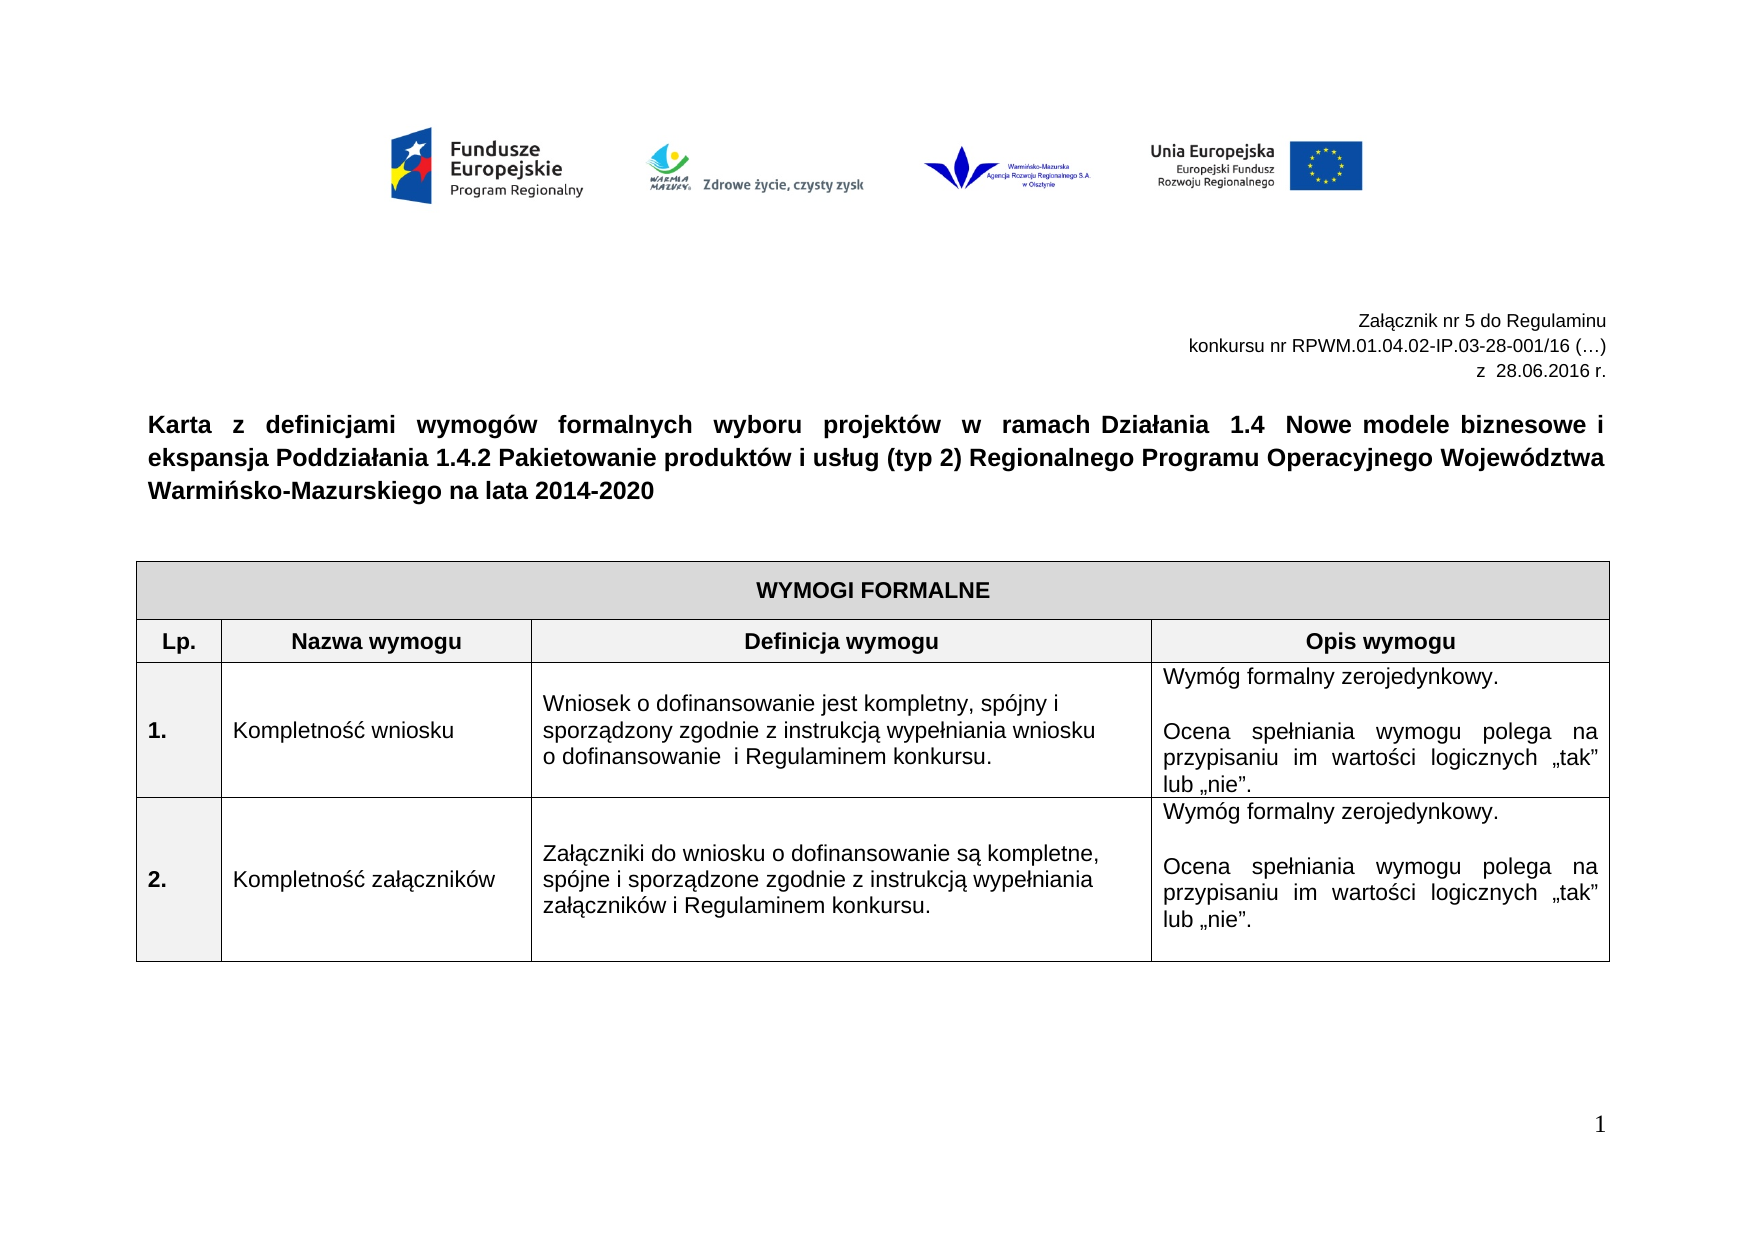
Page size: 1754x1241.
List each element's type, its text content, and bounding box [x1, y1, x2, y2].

table_cell Nazwa wymogu [222, 620, 531, 662]
table_cell 1. [137, 663, 221, 797]
text Karta z definicjami wymogów formalnych wyboru projektów w ramach Działania 1.4 Nowe modele biznesowe i ekspansja Poddziałania 1.4.2 Pakietowanie produktów i usług (typ 2) Regionalnego Programu Operacyjnego Województwa Warmińsko-Mazurskiego na lata 2014-2020 [148, 410, 1606, 505]
table_cell Opis wymogu [1152, 620, 1609, 662]
table_cell Lp. [137, 620, 221, 662]
text z 28.06.2016 r. [148, 360, 1606, 381]
table_cell Kompletność wniosku [222, 663, 531, 797]
table_cell Wymóg formalny zerojedynkowy. Ocena spełniania wymogu polega na przypisaniu im wartości logicznych „tak” lub „nie”. [1152, 663, 1609, 797]
table_cell Kompletność załączników [222, 798, 531, 961]
table_cell Wymóg formalny zerojedynkowy. Ocena spełniania wymogu polega na przypisaniu im wartości logicznych „tak” lub „nie”. [1152, 798, 1609, 961]
picture [352, 102, 1402, 239]
text konkursu nr RPWM.01.04.02-IP.03-28-001/16 (…) [148, 335, 1606, 357]
table_cell Wniosek o dofinansowanie jest kompletny, spójny i sporządzony zgodnie z instrukcją wypełniania wniosku o dofinansowanie i Regulaminem konkursu. [532, 663, 1151, 797]
table_header WYMOGI FORMALNE [137, 562, 1609, 619]
table_cell 2. [137, 798, 221, 961]
table_cell Załączniki do wniosku o dofinansowanie są kompletne, spójne i sporządzone zgodnie z instrukcją wypełniania załączników i Regulaminem konkursu. [532, 798, 1151, 961]
text Załącznik nr 5 do Regulaminu [148, 310, 1606, 332]
table_cell Definicja wymogu [532, 620, 1151, 662]
